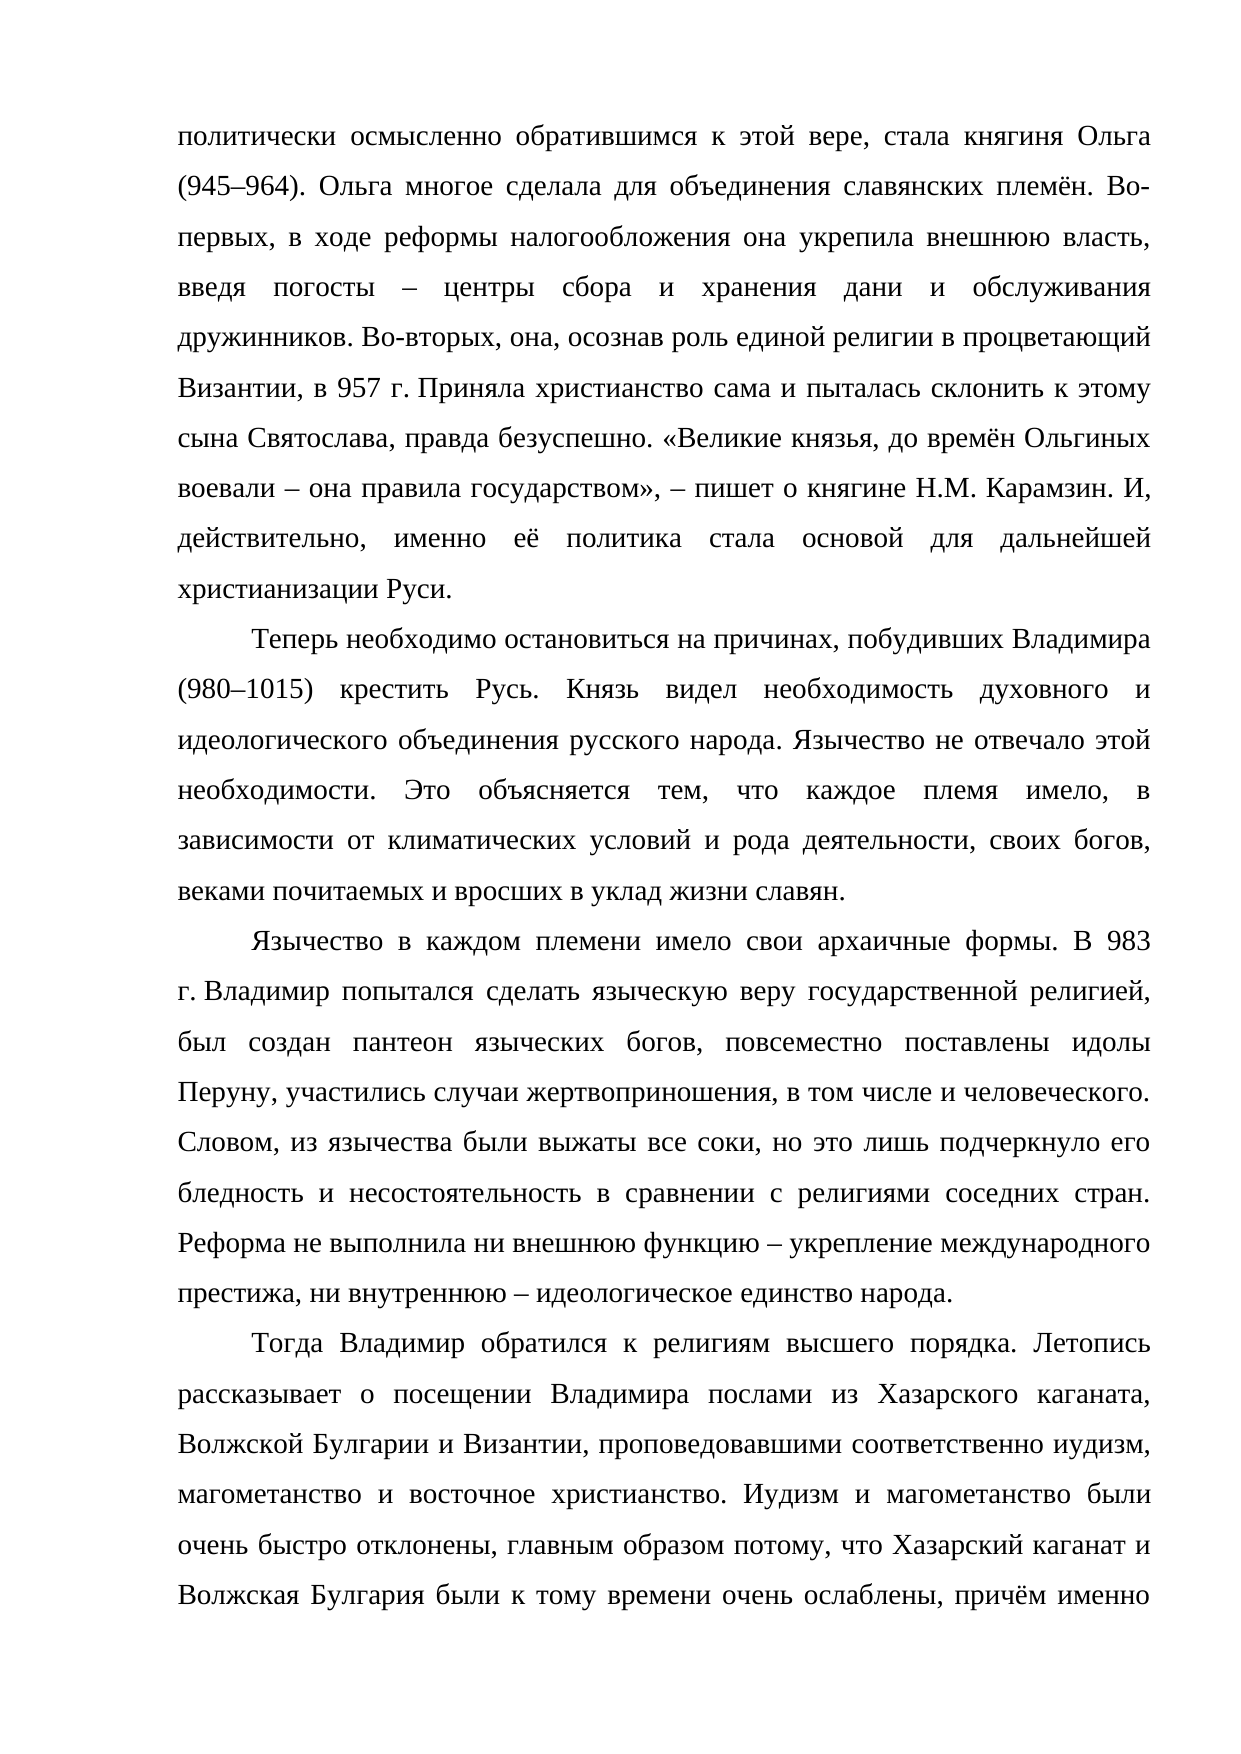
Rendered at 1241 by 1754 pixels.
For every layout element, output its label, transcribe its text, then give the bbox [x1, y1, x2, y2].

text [177, 118, 1152, 604]
text Теперь необходимо остановиться на причинах, побудивших Владимира (980–1015) крестить Русь. Князь видел необходимость духовного и идеологического объединения русского народа. Язычество не отвечало этой необходимости. Это объясняется тем, что каждое племя имело, в зависимости от климатических условий и рода деятельности, своих богов, веками почитаемых и вросших в уклад жизни славян. [177, 621, 1152, 906]
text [177, 1326, 1152, 1611]
text Язычество в каждом племени имело свои архаичные формы. В 983 г. Владимир попытался сделать языческую веру государственной религией, был создан пантеон языческих богов, повсеместно поставлены идолы Перуну, участились случаи жертвоприношения, в том числе и человеческого. Словом, из язычества были выжаты все соки, но это лишь подчеркнуло его бледность и несостоятельность в сравнении с религиями соседних стран. Реформа не выполнила ни внешнюю функцию – укрепление международного престижа, ни внутреннюю – идеологическое единство народа. [177, 923, 1152, 1309]
